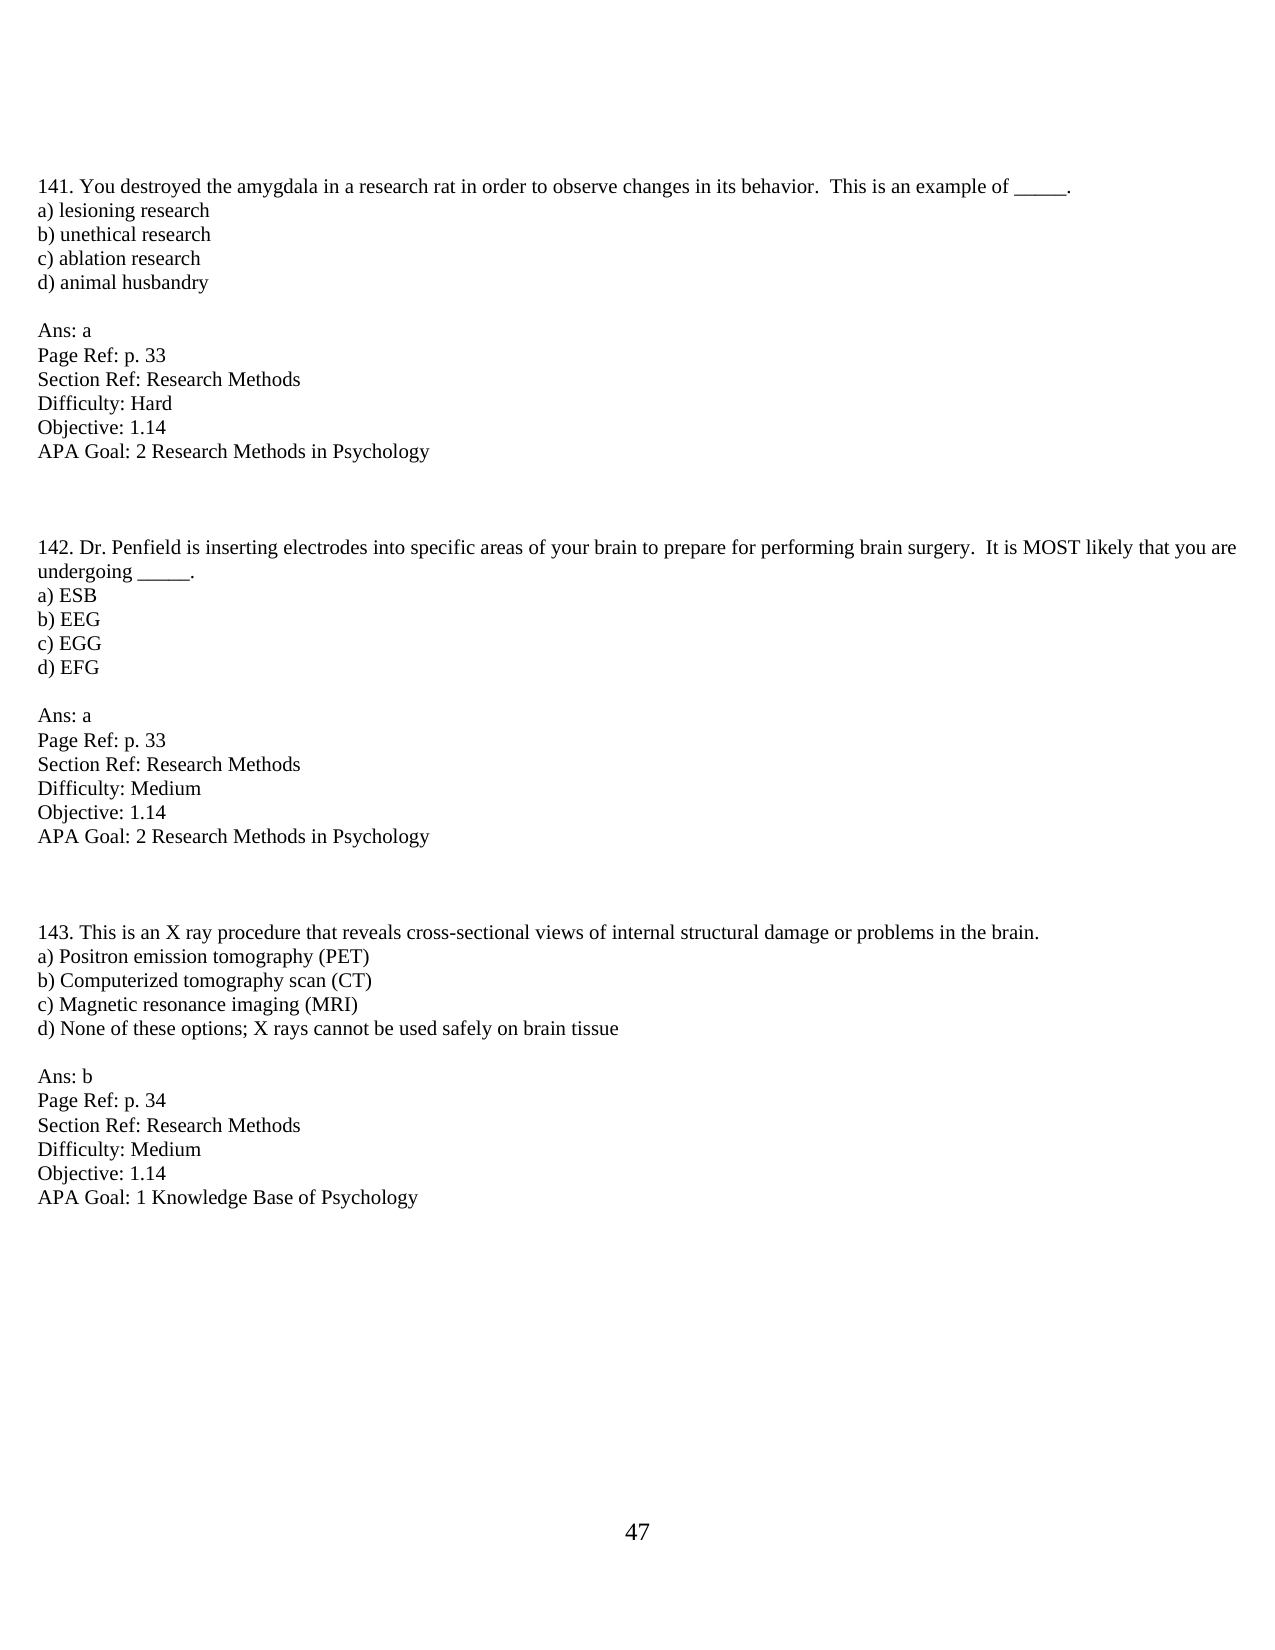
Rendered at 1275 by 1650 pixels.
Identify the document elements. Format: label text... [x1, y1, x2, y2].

text 143. This is an X ray procedure that reveals cross-sectional views of internal structural damage or problems in the brain. [37, 920, 1238, 944]
text APA Goal: 2 Research Methods in Psychology [37, 824, 1238, 848]
text Difficulty: Hard [37, 391, 1238, 415]
text Section Ref: Research Methods [37, 367, 1238, 391]
text 141. You destroyed the amygdala in a research rat in order to observe changes in its behavior. This is an example of _____. [37, 174, 1238, 198]
text a) lesioning research [37, 198, 1238, 222]
text c) Magnetic resonance imaging (MRI) [37, 992, 1238, 1016]
text b) unethical research [37, 222, 1238, 246]
text d) None of these options; X rays cannot be used safely on brain tissue [37, 1016, 1238, 1040]
text 142. Dr. Penfield is inserting electrodes into specific areas of your brain to prepare for performing brain surgery. It is MOST likely that you are undergoing _____. [37, 535, 1238, 583]
text Ans: a [37, 318, 1238, 342]
text Objective: 1.14 [37, 415, 1238, 439]
text Section Ref: Research Methods [37, 752, 1238, 776]
text Page Ref: p. 34 [37, 1088, 1238, 1112]
text Page Ref: p. 33 [37, 342, 1238, 367]
text a) ESB [37, 583, 1238, 607]
text Objective: 1.14 [37, 800, 1238, 824]
text Difficulty: Medium [37, 1137, 1238, 1161]
text c) ablation research [37, 246, 1238, 270]
text d) EFG [37, 655, 1238, 679]
text Difficulty: Medium [37, 776, 1238, 800]
text b) EEG [37, 607, 1238, 631]
text Section Ref: Research Methods [37, 1112, 1238, 1137]
text d) animal husbandry [37, 270, 1238, 294]
text APA Goal: 2 Research Methods in Psychology [37, 439, 1238, 463]
text Objective: 1.14 [37, 1161, 1238, 1185]
text c) EGG [37, 631, 1238, 655]
text Ans: b [37, 1064, 1238, 1088]
text Page Ref: p. 33 [37, 727, 1238, 752]
text APA Goal: 1 Knowledge Base of Psychology [37, 1185, 1238, 1209]
text Ans: a [37, 703, 1238, 727]
text a) Positron emission tomography (PET) [37, 944, 1238, 968]
text b) Computerized tomography scan (CT) [37, 968, 1238, 992]
